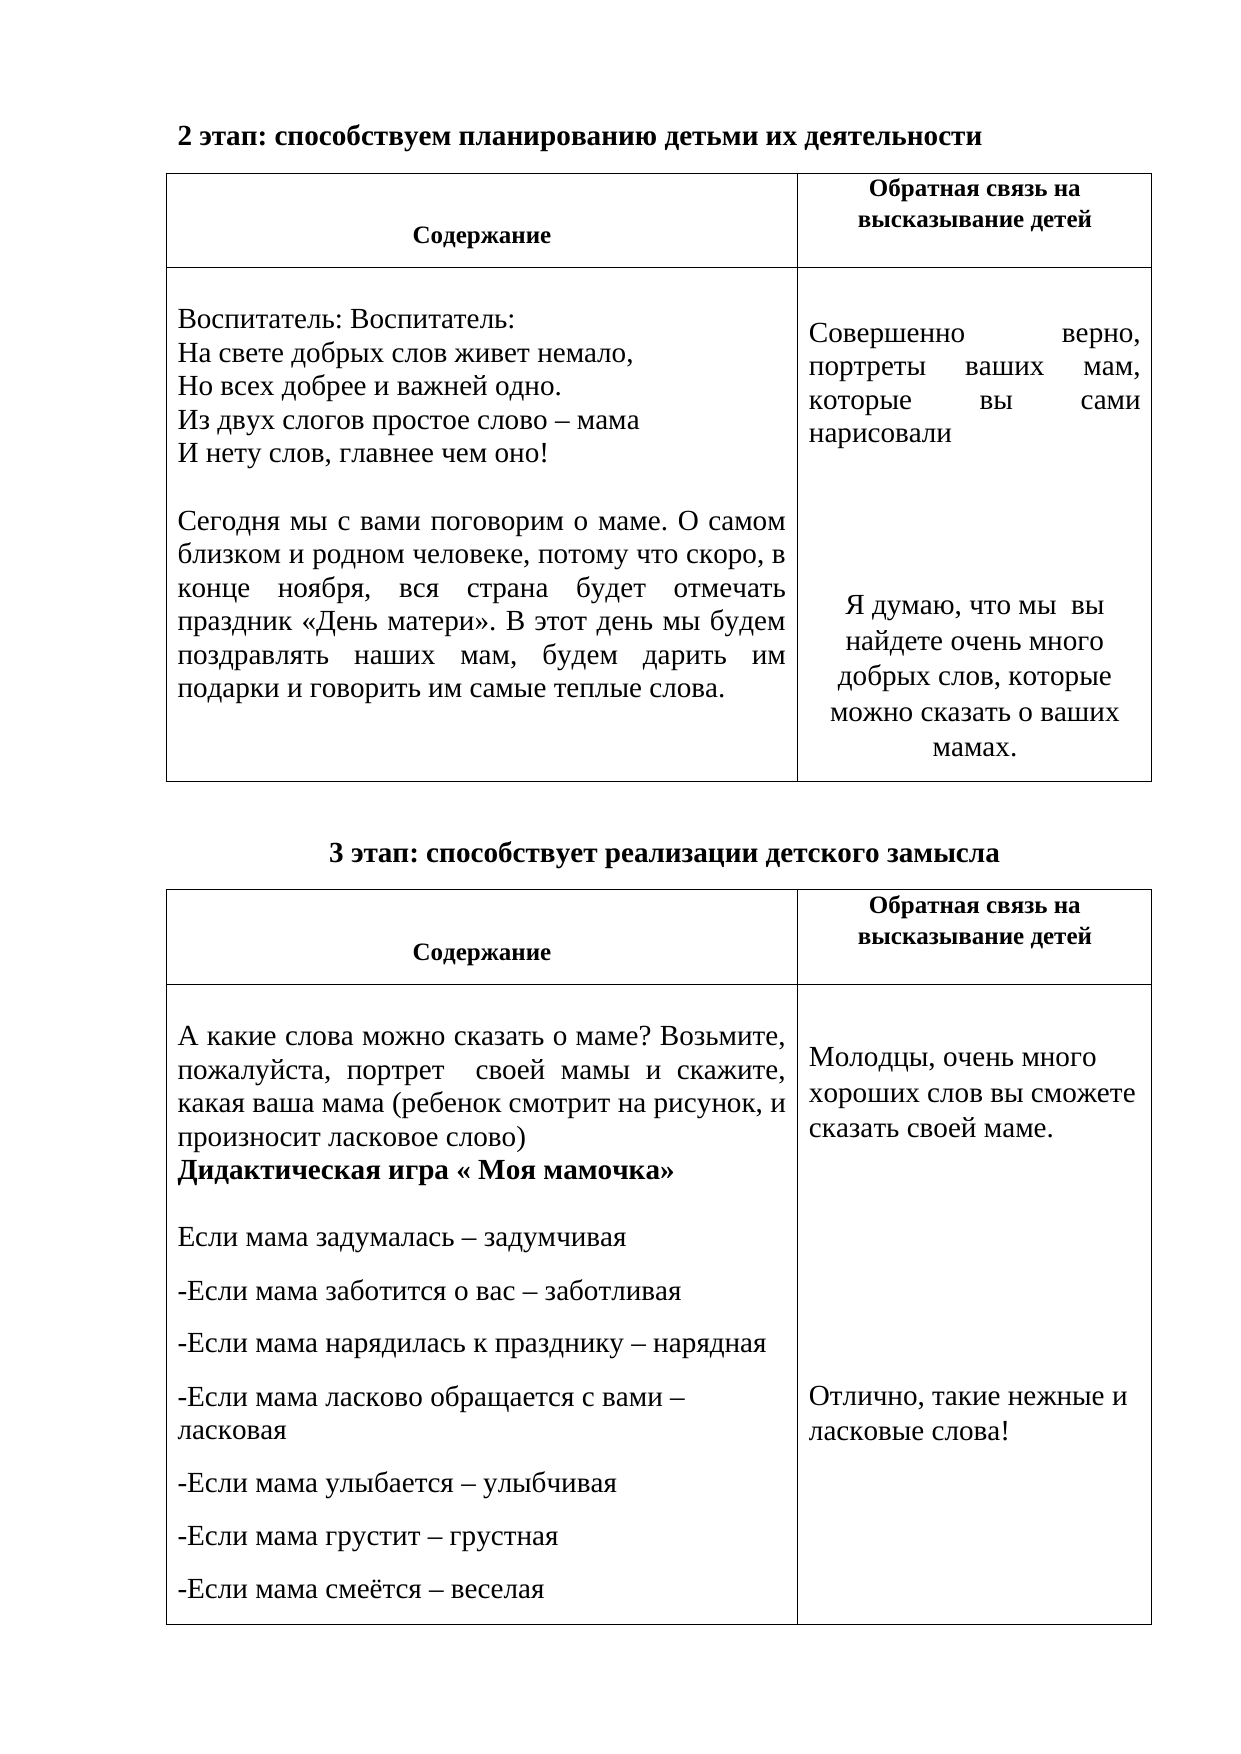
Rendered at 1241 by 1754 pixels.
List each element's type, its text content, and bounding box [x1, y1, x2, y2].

table_cell Совершенно верно, портреты ваших мам, которые вы сами нарисовали Я думаю, что мы вы найдете очень много добрых слов, которые можно сказать о ваших мамах. [798, 268, 1151, 781]
text 2 этап: способствуем планированию детьми их деятельности [177, 118, 1152, 152]
table_header Содержание [167, 890, 797, 984]
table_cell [167, 985, 797, 1624]
table_cell Воспитатель: Воспитатель: На свете добрых слов живет немало, Но всех добрее и важней одно. Из двух слогов простое слово – мама И нету слов, главнее чем оно! Сегодня мы с вами поговорим о маме. О самом близком и родном человеке, потому что скоро, в конце ноября, вся страна будет отмечать праздник «День матери». В этот день мы будем поздравлять наших мам, будем дарить им подарки и говорить им самые теплые слова. [167, 268, 797, 781]
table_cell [798, 985, 1151, 1624]
text 3 этап: способствует реализации детского замысла [177, 835, 1152, 868]
table_header Обратная связь на высказывание детей [798, 890, 1151, 984]
table_header Обратная связь на высказывание детей [798, 174, 1151, 267]
table_header Содержание [167, 174, 797, 267]
